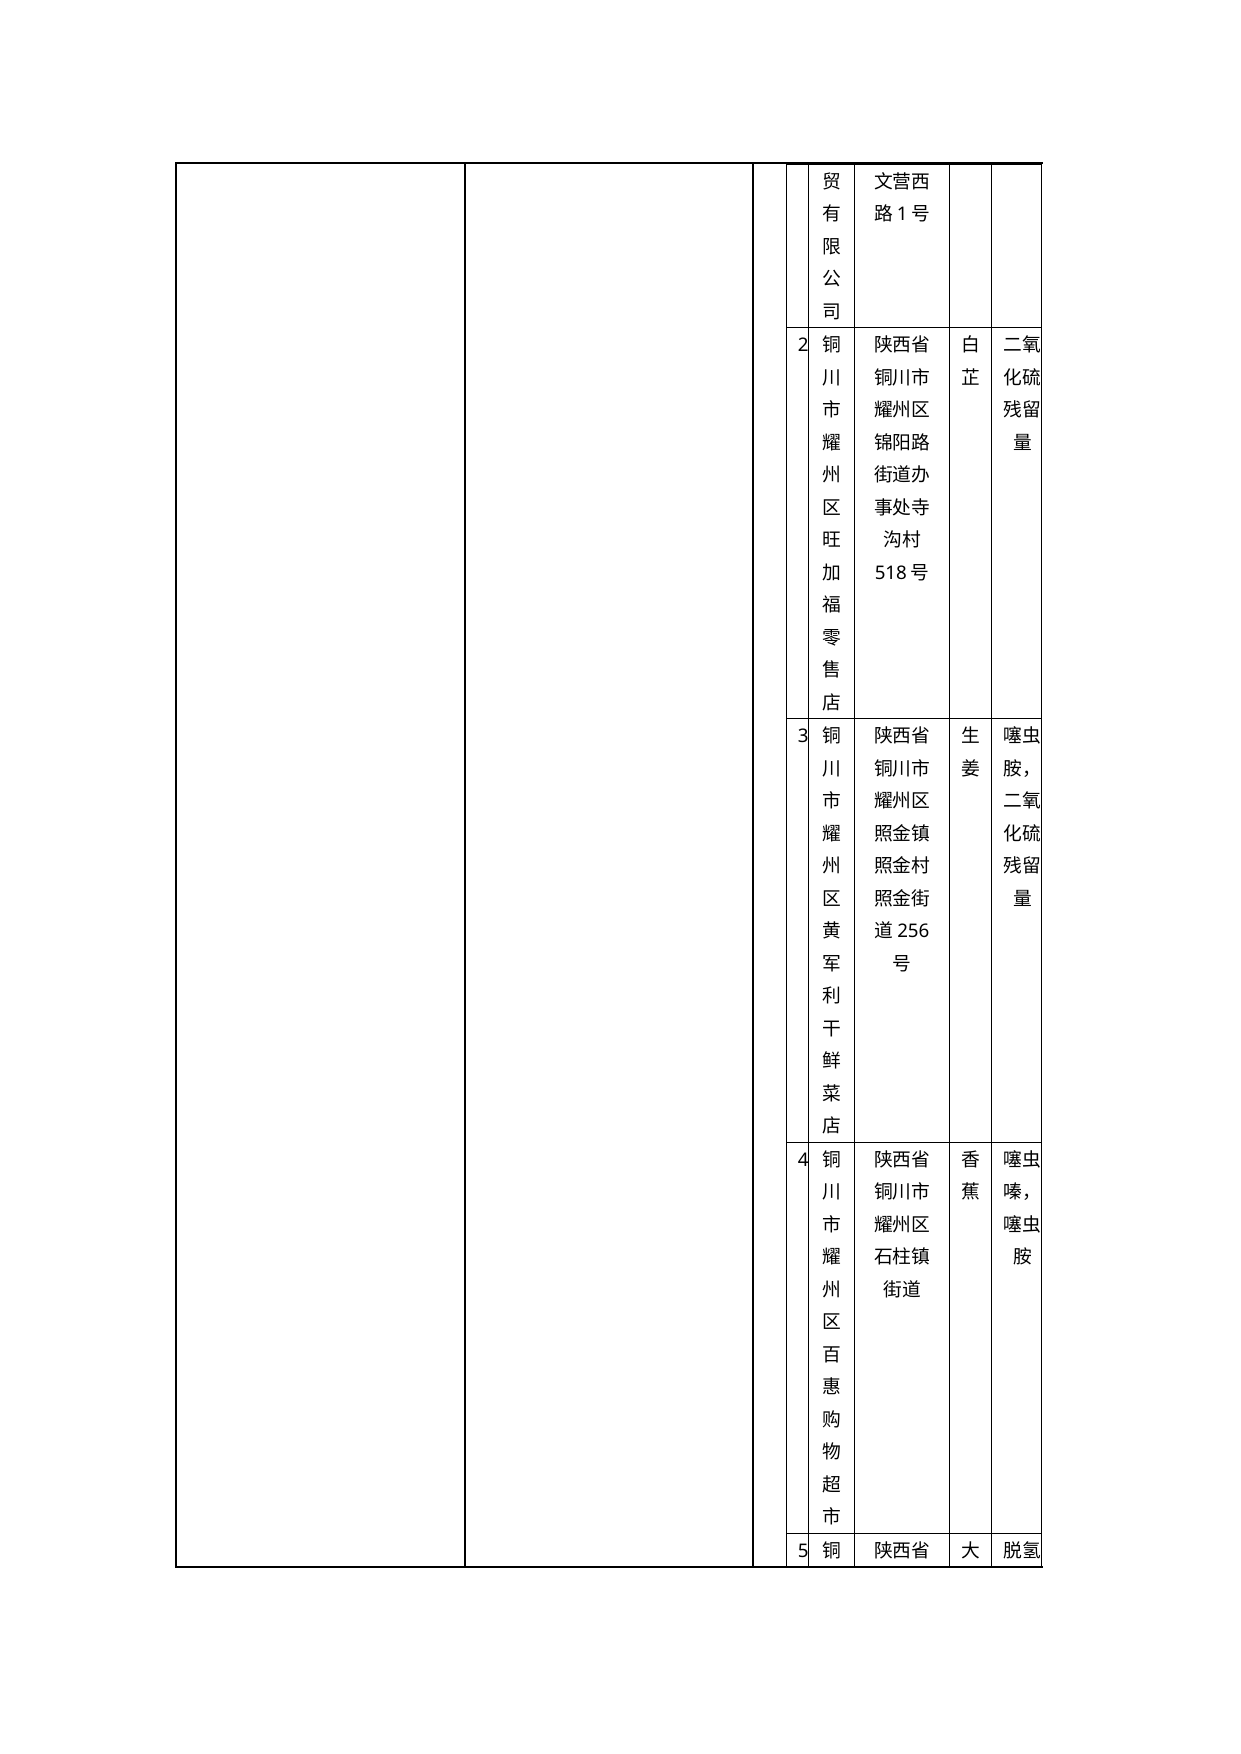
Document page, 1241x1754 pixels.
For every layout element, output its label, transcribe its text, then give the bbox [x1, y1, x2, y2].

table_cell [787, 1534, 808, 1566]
table_cell ★ [466, 164, 752, 1566]
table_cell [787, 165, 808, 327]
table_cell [754, 164, 786, 1566]
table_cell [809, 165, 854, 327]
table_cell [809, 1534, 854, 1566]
table_cell 1 [177, 164, 464, 1566]
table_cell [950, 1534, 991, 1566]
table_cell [950, 1143, 991, 1533]
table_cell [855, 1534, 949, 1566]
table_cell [855, 1143, 949, 1533]
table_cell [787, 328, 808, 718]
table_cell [809, 1143, 854, 1533]
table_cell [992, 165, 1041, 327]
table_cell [992, 1143, 1041, 1533]
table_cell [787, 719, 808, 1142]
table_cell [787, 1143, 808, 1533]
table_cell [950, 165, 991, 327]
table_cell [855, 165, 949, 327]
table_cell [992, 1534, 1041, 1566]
